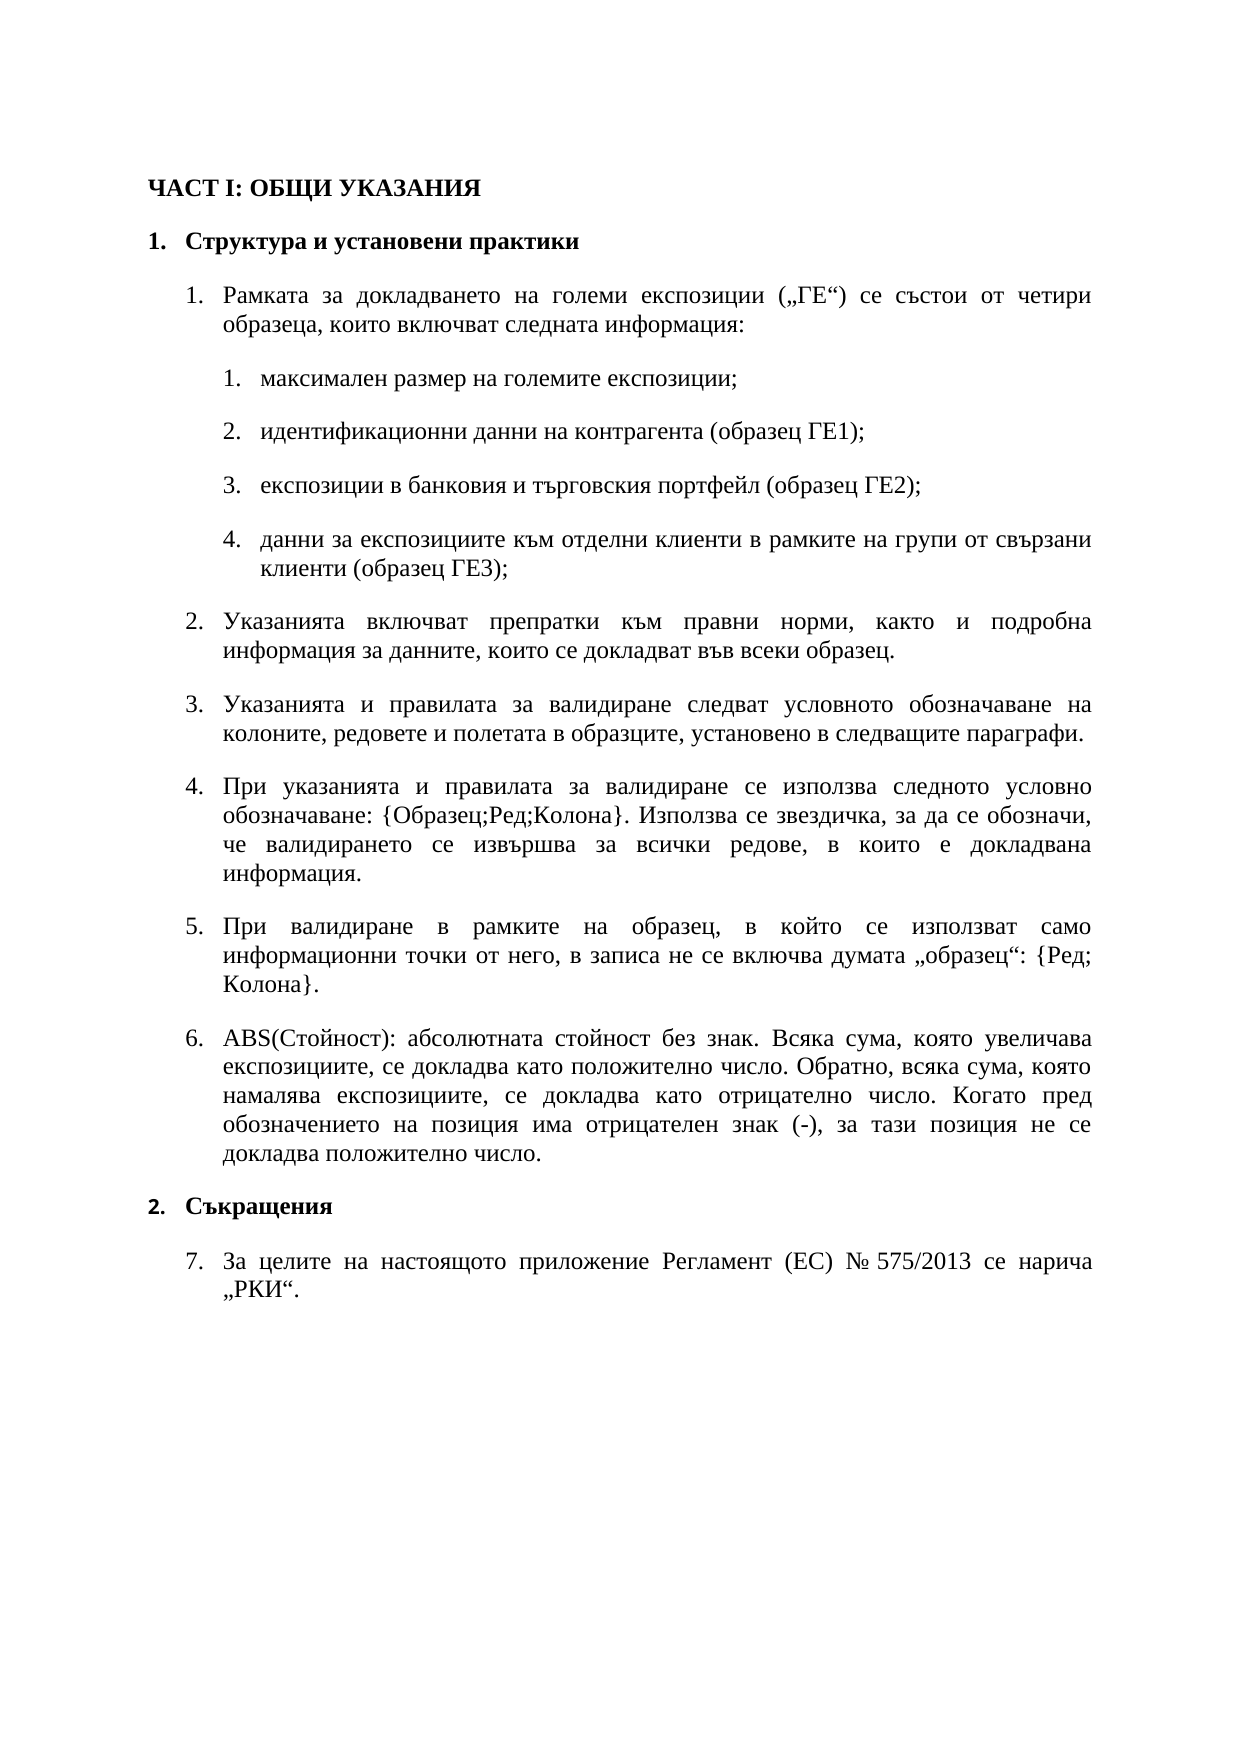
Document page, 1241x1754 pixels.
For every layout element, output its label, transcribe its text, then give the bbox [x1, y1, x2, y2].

list идентификационни данни на контрагента (образец ГЕ1); [223, 416, 1093, 445]
text Указанията и правилата за валидиране следват условното обозначаване на колоните, редовете и полетата в образците, установено в следващите параграфи. [185, 689, 1093, 746]
list експозиции в банковия и търговския портфейл (образец ГЕ2); [223, 470, 1093, 499]
text При указанията и правилата за валидиране се използва следното условно обозначаване: {Образец;Ред;Колона}. Използва се звездичка, за да се обозначи, че валидирането се извършва за всички редове, в които е докладвана информация. [185, 771, 1093, 886]
list максимален размер на големите експозиции; [223, 363, 1093, 391]
text ABS(Стойност): абсолютната стойност без знак. Всяка сума, която увеличава експозициите, се докладва като положително число. Обратно, всяка сума, която намалява експозициите, се докладва като отрицателно число. Когато пред обозначението на позиция има отрицателен знак (-), за тази позиция не се докладва положително число. [185, 1023, 1093, 1166]
list Съкращения [148, 1191, 1093, 1221]
list Структура и установени практики [148, 226, 1093, 255]
text Указанията включват препратки към правни норми, както и подробна информация за данните, които се докладват във всеки образец. [185, 606, 1093, 664]
text За целите на настоящото приложение Регламент (ЕС) № 575/2013 се нарича „РКИ“. [185, 1246, 1093, 1303]
list данни за експозициите към отделни клиенти в рамките на групи от свързани клиенти (образец ГЕ3); [223, 524, 1093, 581]
subtitle ЧАСТ I: ОБЩИ УКАЗАНИЯ [148, 173, 1093, 201]
text Рамката за докладването на големи експозиции („ГЕ“) се състои от четири образеца, които включват следната информация: [185, 280, 1093, 338]
text При валидиране в рамките на образец, в който се използват само информационни точки от него, в записа не се включва думата „образец“: {Ред; Колона}. [185, 911, 1093, 998]
